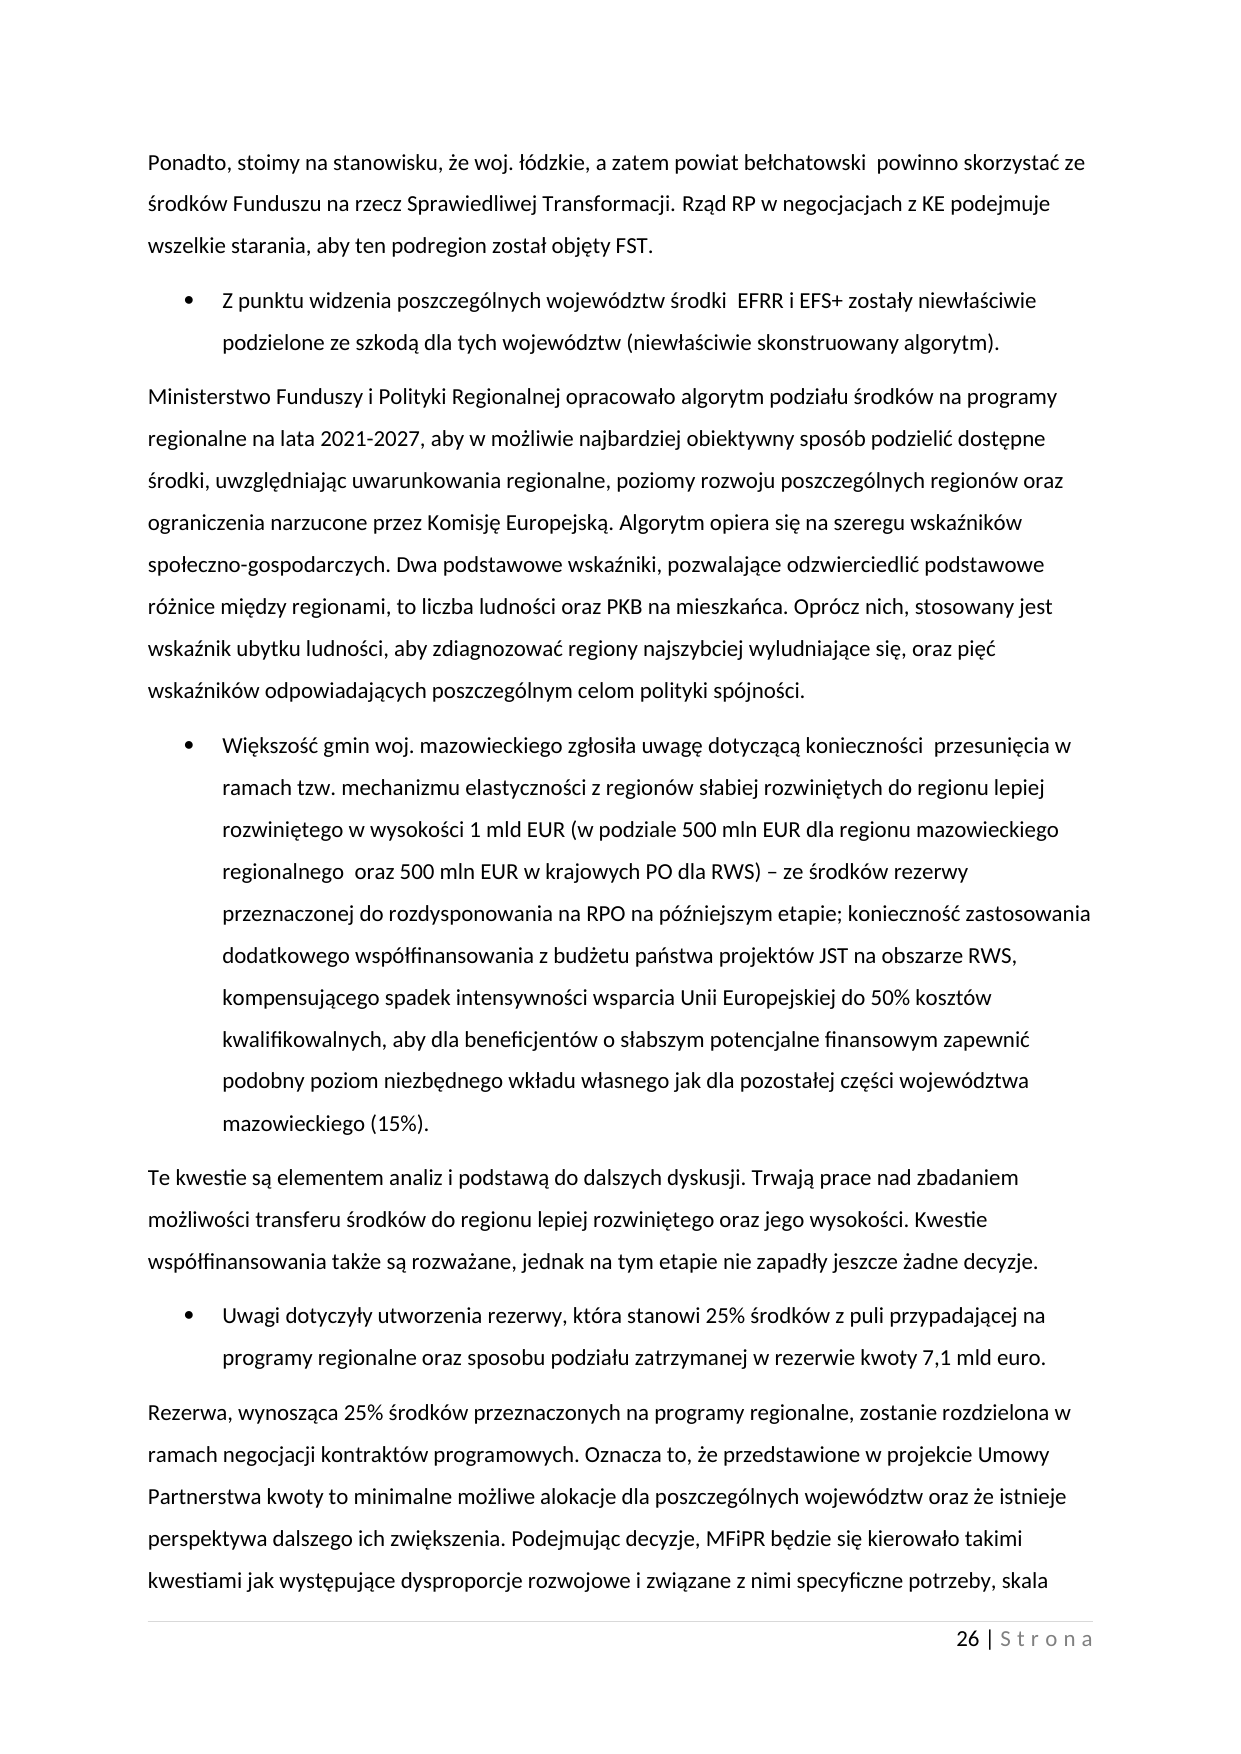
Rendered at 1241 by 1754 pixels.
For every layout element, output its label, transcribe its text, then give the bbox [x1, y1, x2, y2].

list Z punktu widzenia poszczególnych województw środki EFRR i EFS+ zostały niewłaściwie podzielone ze szkodą dla tych województw (niewłaściwie skonstruowany algorytm). [185, 286, 1093, 356]
text Ponadto, stoimy na stanowisku, że woj. łódzkie, a zatem powiat bełchatowski powinno skorzystać ze środków Funduszu na rzecz Sprawiedliwej Transformacji. Rząd RP w negocjacjach z KE podejmuje wszelkie starania, aby ten podregion został objęty FST. [148, 148, 1093, 259]
text Te kwestie są elementem analiz i podstawą do dalszych dyskusji. Trwają prace nad zbadaniem możliwości transferu środków do regionu lepiej rozwiniętego oraz jego wysokości. Kwestie współfinansowania także są rozważane, jednak na tym etapie nie zapadły jeszcze żadne decyzje. [148, 1163, 1093, 1275]
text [148, 1398, 1093, 1594]
text Ministerstwo Funduszy i Polityki Regionalnej opracowało algorytm podziału środków na programy regionalne na lata 2021-2027, aby w możliwie najbardziej obiektywny sposób podzielić dostępne środki, uwzględniając uwarunkowania regionalne, poziomy rozwoju poszczególnych regionów oraz ograniczenia narzucone przez Komisję Europejską. Algorytm opiera się na szeregu wskaźników społeczno-gospodarczych. Dwa podstawowe wskaźniki, pozwalające odzwierciedlić podstawowe różnice między regionami, to liczba ludności oraz PKB na mieszkańca. Oprócz nich, stosowany jest wskaźnik ubytku ludności, aby zdiagnozować regiony najszybciej wyludniające się, oraz pięć wskaźników odpowiadających poszczególnym celom polityki spójności. [148, 382, 1093, 704]
list Większość gmin woj. mazowieckiego zgłosiła uwagę dotyczącą konieczności przesunięcia w ramach tzw. mechanizmu elastyczności z regionów słabiej rozwiniętych do regionu lepiej rozwiniętego w wysokości 1 mld EUR (w podziale 500 mln EUR dla regionu mazowieckiego regionalnego oraz 500 mln EUR w krajowych PO dla RWS) – ze środków rezerwy przeznaczonej do rozdysponowania na RPO na późniejszym etapie; konieczność zastosowania dodatkowego współfinansowania z budżetu państwa projektów JST na obszarze RWS, kompensującego spadek intensywności wsparcia Unii Europejskiej do 50% kosztów kwalifikowalnych, aby dla beneficjentów o słabszym potencjalne finansowym zapewnić podobny poziom niezbędnego wkładu własnego jak dla pozostałej części województwa mazowieckiego (15%). [185, 731, 1093, 1137]
list Uwagi dotyczyły utworzenia rezerwy, która stanowi 25% środków z puli przypadającej na programy regionalne oraz sposobu podziału zatrzymanej w rezerwie kwoty 7,1 mld euro. [185, 1302, 1093, 1372]
